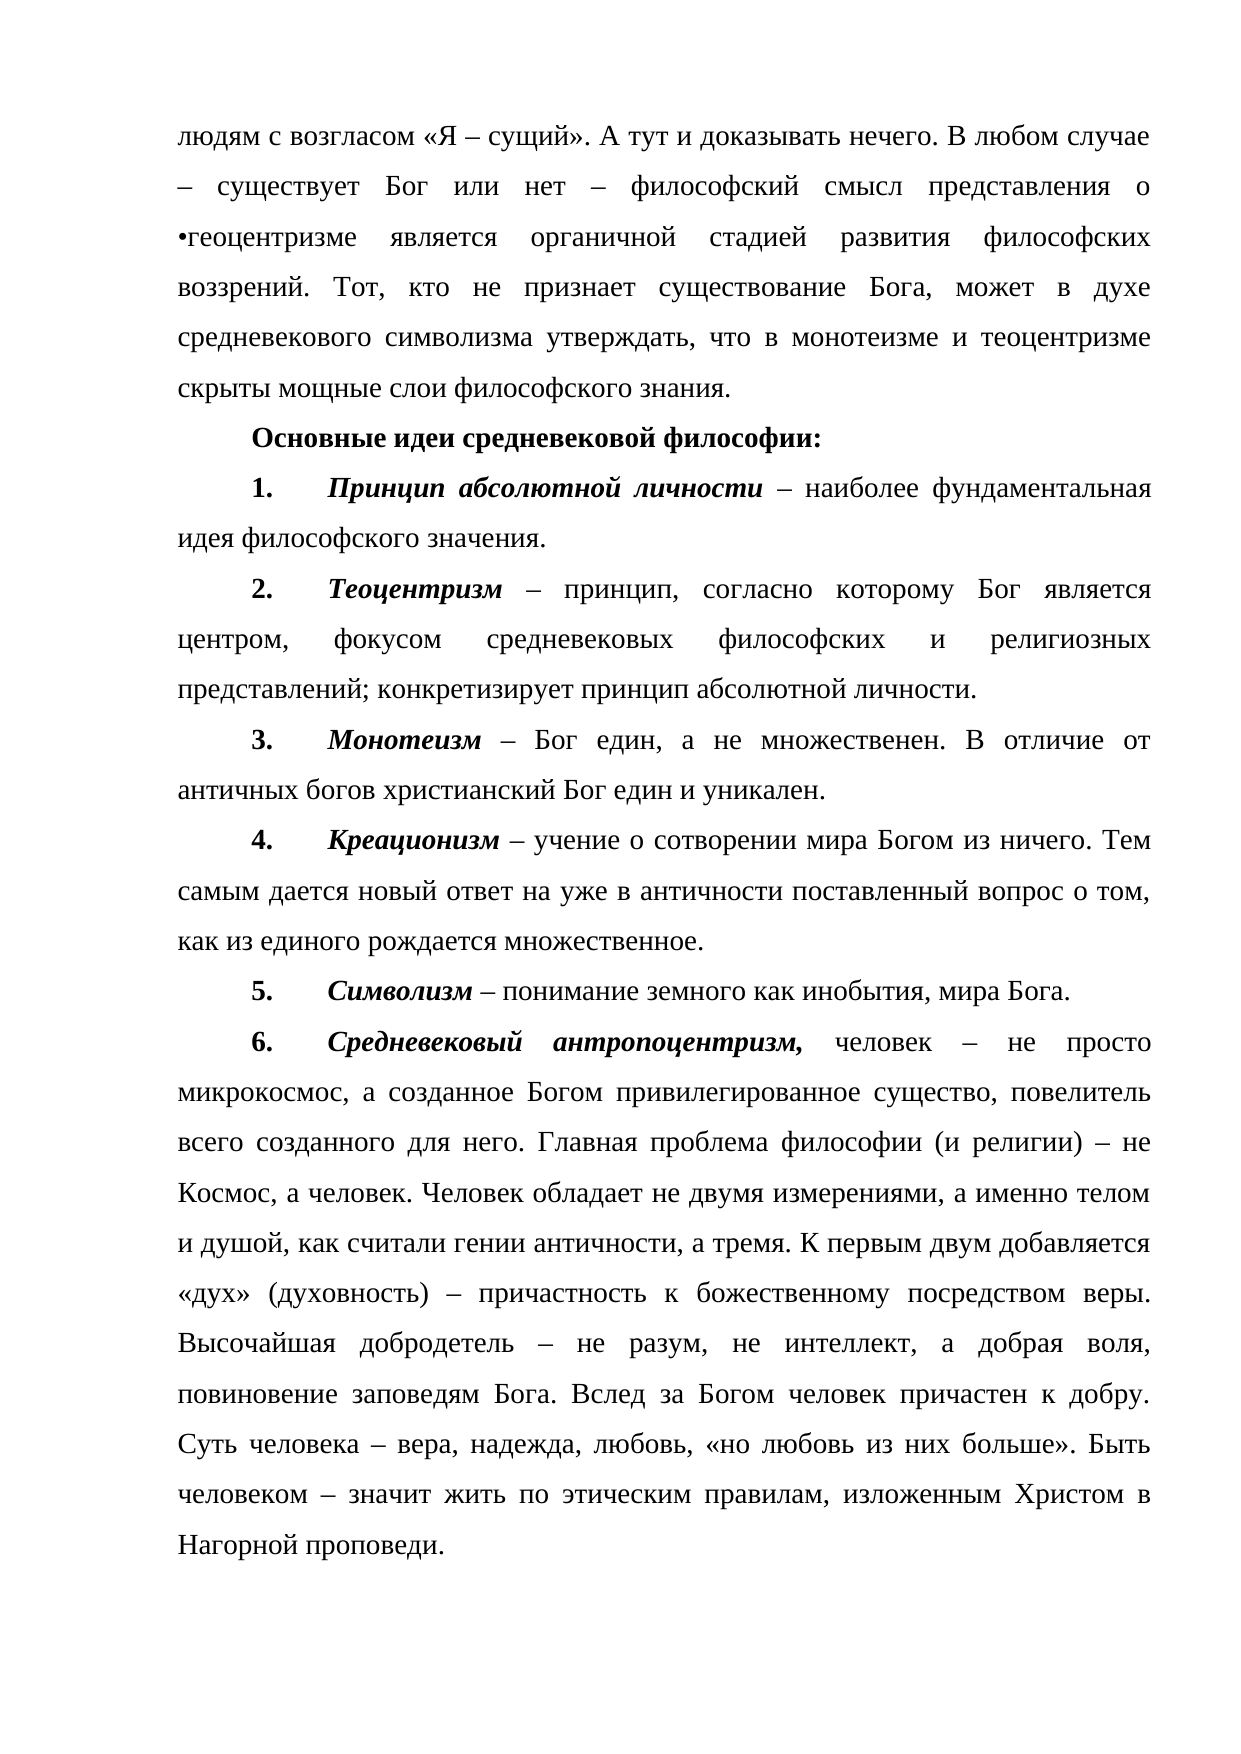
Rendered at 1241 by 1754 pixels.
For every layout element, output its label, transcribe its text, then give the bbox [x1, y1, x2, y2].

list Принцип абсолютной личности – наиболее фундаментальная идея философского значения. [177, 470, 1152, 554]
list Символизм – понимание земного как инобытия, мира Бога. [177, 973, 1152, 1007]
text 3. Монотеизм – Бог един, а не множественен. В отличие от античных богов христианский Бог един и уникален. [177, 722, 1152, 806]
text Основные идеи средневековой философии: [177, 420, 1152, 453]
list Креационизм – учение о сотворении мира Богом из ничего. Тем самым дается новый ответ на уже в античности поставленный вопрос о том, как из единого рождается множественное. [177, 822, 1152, 957]
text 6. Средневековый антропоцентризм, человек – не просто микрокосмос, а созданное Богом привилегированное существо, повелитель всего созданного для него. Главная проблема философии (и религии) – не Космос, а человек. Человек обладает не двумя измерениями, а именно телом и душой, как считали гении античности, а тремя. К первым двум добавляется «дух» (духовность) – причастность к божественному посредством веры. Высочайшая добродетель – не разум, не интеллект, а добрая воля, повиновение заповедям Бога. Вслед за Богом человек причастен к добру. Суть человека – вера, надежда, любовь, «но любовь из них больше». Быть человеком – значит жить по этическим правилам, изложенным Христом в Нагорной проповеди. [177, 1024, 1152, 1560]
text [177, 118, 1152, 403]
list Теоцентризм – принцип, согласно которому Бог является центром, фокусом средневековых философских и религиозных представлений; конкретизирует принцип абсолютной личности. [177, 571, 1152, 705]
